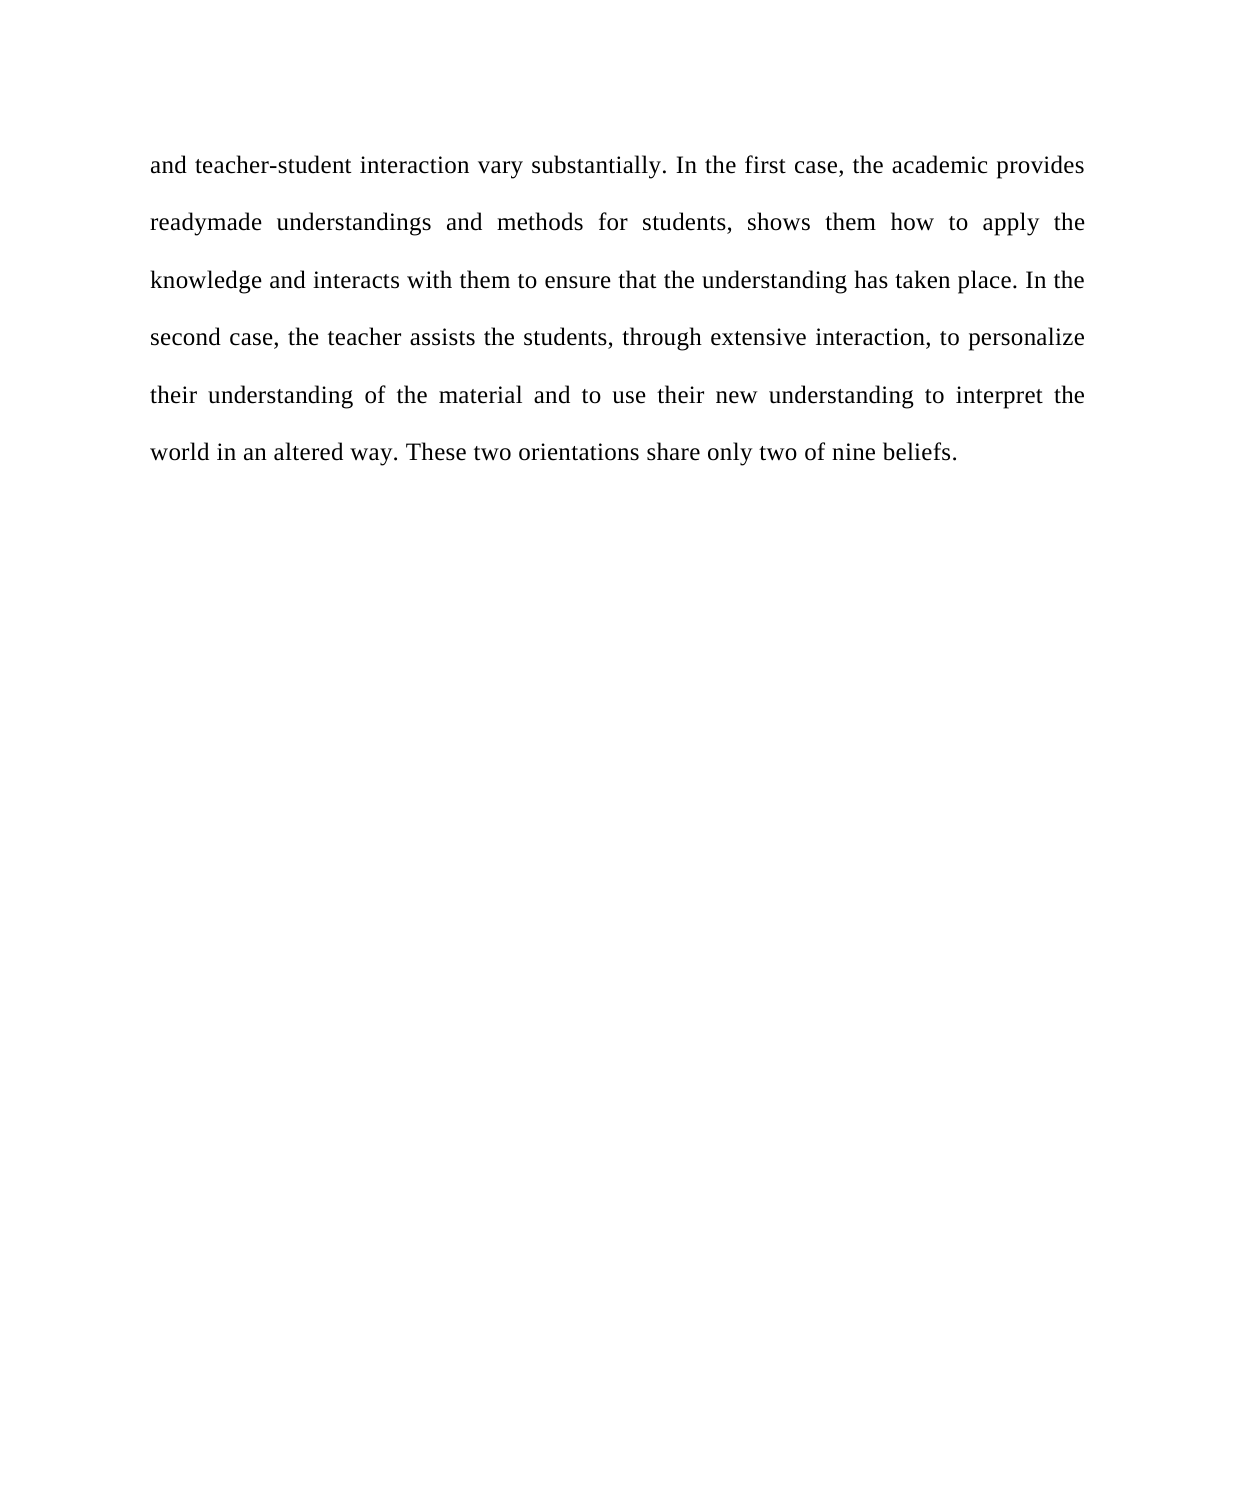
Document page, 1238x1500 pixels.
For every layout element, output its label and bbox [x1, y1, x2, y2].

text [150, 150, 1087, 466]
